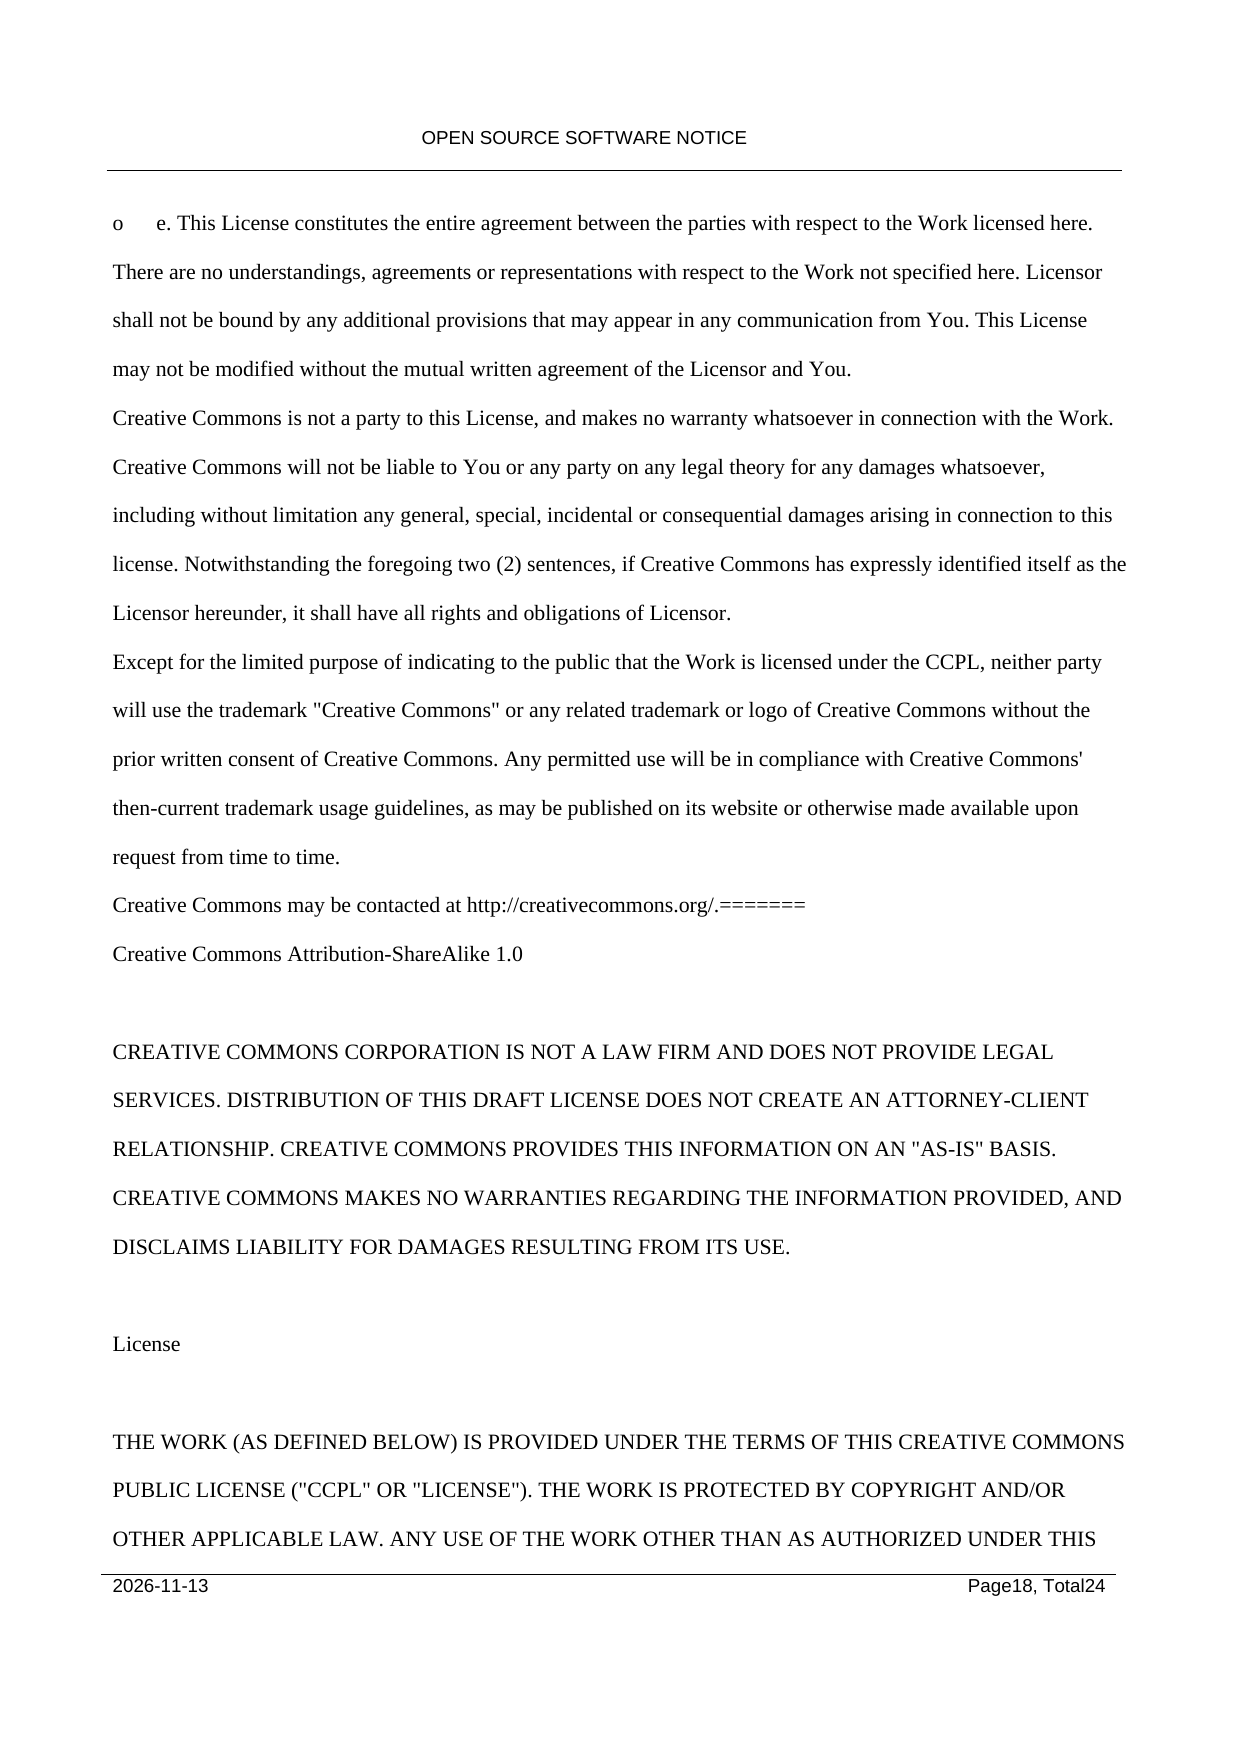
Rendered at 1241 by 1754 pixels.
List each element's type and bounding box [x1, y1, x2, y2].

text [112, 206, 1128, 1555]
